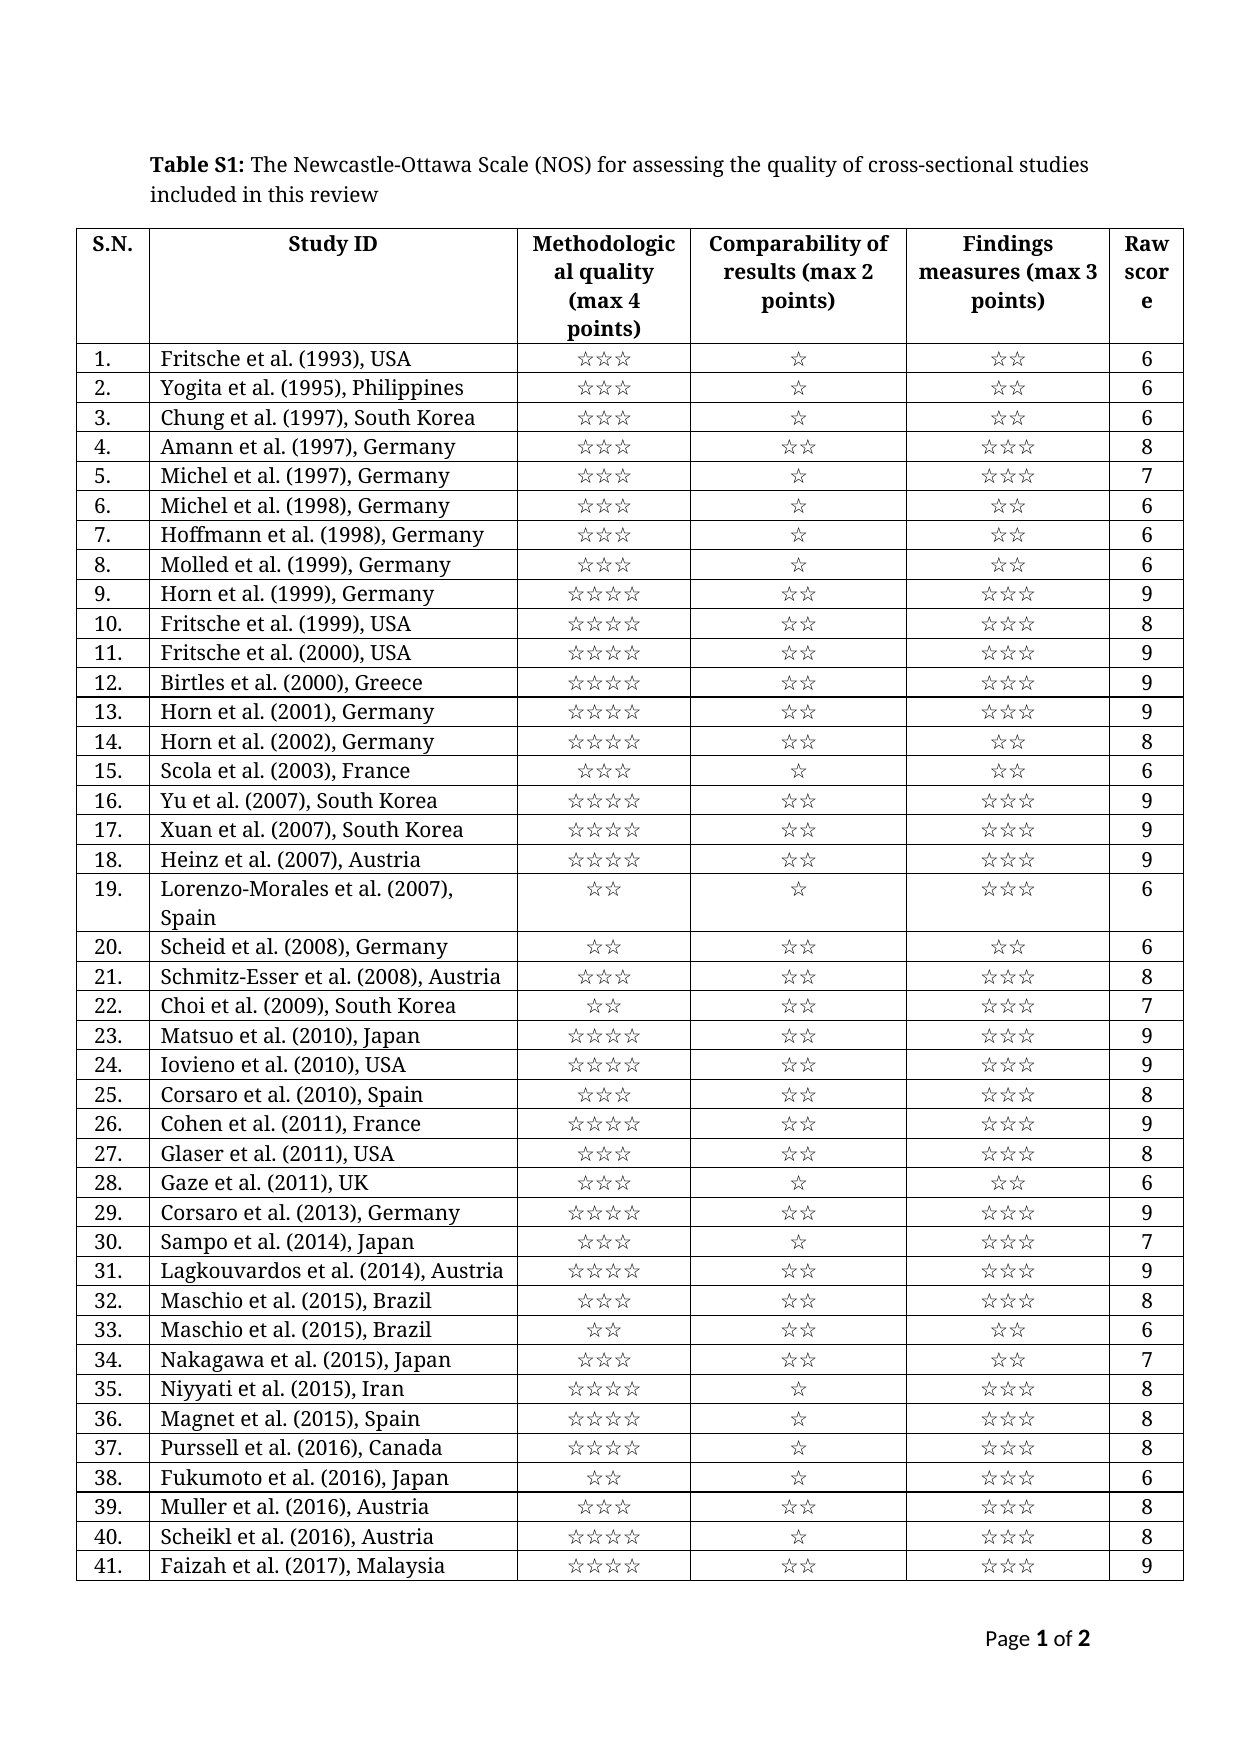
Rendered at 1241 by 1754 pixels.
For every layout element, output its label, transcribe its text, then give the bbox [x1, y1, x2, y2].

table_cell 8 [1110, 609, 1183, 637]
table_cell ☆ [691, 1404, 906, 1432]
table_cell ☆☆☆ [907, 1198, 1109, 1226]
table_cell ☆☆ [907, 932, 1109, 961]
table_cell [77, 1375, 149, 1403]
table_cell ☆☆☆ [907, 1080, 1109, 1108]
table_cell ☆☆ [691, 1109, 906, 1138]
table_cell ☆☆☆☆ [518, 639, 690, 667]
table_cell ☆☆ [518, 932, 690, 961]
table_cell ☆☆ [907, 1316, 1109, 1344]
table_cell 9 [1110, 580, 1183, 608]
table_cell ☆☆☆☆ [518, 1551, 690, 1580]
table_cell ☆ [691, 550, 906, 578]
table_cell ☆☆ [907, 521, 1109, 549]
table_cell ☆☆☆☆ [518, 1404, 690, 1432]
table_cell ☆☆☆ [518, 403, 690, 431]
table_cell ☆☆ [907, 756, 1109, 785]
table_cell ☆☆☆☆ [518, 1109, 690, 1138]
table_cell 6 [1110, 550, 1183, 578]
table_cell ☆☆☆☆ [518, 1522, 690, 1550]
table_cell [77, 932, 149, 961]
table_cell ☆☆☆ [518, 1493, 690, 1521]
table_cell ☆☆☆ [907, 1551, 1109, 1580]
table_cell ☆☆☆ [518, 550, 690, 578]
table_cell ☆☆☆ [907, 1522, 1109, 1550]
table_cell Michel et al. (1997), Germany [150, 462, 517, 490]
table_cell ☆☆☆ [518, 1080, 690, 1108]
table_cell ☆☆ [691, 1493, 906, 1521]
table_cell ☆☆☆ [907, 639, 1109, 667]
table_cell 8 [1110, 1286, 1183, 1314]
table_cell ☆☆☆ [518, 756, 690, 785]
table_cell 9 [1110, 815, 1183, 844]
table_cell 6 [1110, 403, 1183, 431]
table_cell ☆☆☆ [907, 698, 1109, 726]
table_cell ☆☆ [518, 1316, 690, 1344]
table_cell Horn et al. (2001), Germany [150, 698, 517, 726]
table_cell Faizah et al. (2017), Malaysia [150, 1551, 517, 1580]
table_cell [77, 1257, 149, 1285]
table_cell Horn et al. (2002), Germany [150, 727, 517, 755]
table_cell ☆☆☆ [907, 1109, 1109, 1138]
table_cell [77, 1168, 149, 1197]
table_cell ☆☆☆ [907, 432, 1109, 461]
table_cell ☆ [691, 344, 906, 372]
table_cell Corsaro et al. (2013), Germany [150, 1198, 517, 1226]
table_cell Magnet et al. (2015), Spain [150, 1404, 517, 1432]
table_cell ☆☆☆ [907, 1021, 1109, 1049]
text Table S1: The Newcastle-Ottawa Scale (NOS) for assessing the quality of cross-sectional studies included in this review [150, 150, 1090, 209]
table_cell 9 [1110, 668, 1183, 696]
table_cell ☆☆☆☆ [518, 1198, 690, 1226]
table_cell ☆☆ [691, 1198, 906, 1226]
table_cell [77, 1316, 149, 1344]
table_cell Choi et al. (2009), South Korea [150, 991, 517, 1020]
table_cell [77, 1139, 149, 1167]
table_cell ☆ [691, 1168, 906, 1197]
table_cell ☆ [691, 491, 906, 519]
table_cell Birtles et al. (2000), Greece [150, 668, 517, 696]
table_cell [77, 845, 149, 873]
table_cell 6 [1110, 491, 1183, 519]
table_cell 7 [1110, 991, 1183, 1020]
table_cell 8 [1110, 1404, 1183, 1432]
table_cell ☆☆☆☆ [518, 698, 690, 726]
table_cell ☆☆ [691, 932, 906, 961]
table_cell ☆☆ [691, 815, 906, 844]
table_cell Heinz et al. (2007), Austria [150, 845, 517, 873]
table_cell ☆☆☆ [907, 1493, 1109, 1521]
table_cell ☆☆☆ [518, 491, 690, 519]
table_cell Amann et al. (1997), Germany [150, 432, 517, 461]
table_cell ☆☆ [518, 991, 690, 1020]
table_cell ☆☆ [691, 962, 906, 990]
table_cell ☆☆☆☆ [518, 1375, 690, 1403]
table_cell ☆☆☆ [907, 815, 1109, 844]
table_cell [77, 991, 149, 1020]
table_cell 8 [1110, 1522, 1183, 1550]
table_cell ☆☆ [691, 1257, 906, 1285]
table_cell [77, 1434, 149, 1462]
table_cell [77, 1493, 149, 1521]
table_cell [77, 1286, 149, 1314]
table_cell 6 [1110, 874, 1183, 931]
table_cell 7 [1110, 1227, 1183, 1256]
table_cell Fukumoto et al. (2016), Japan [150, 1463, 517, 1491]
table_cell 9 [1110, 786, 1183, 814]
table_cell ☆☆☆ [907, 874, 1109, 931]
table_cell 8 [1110, 1375, 1183, 1403]
table_cell ☆☆ [691, 609, 906, 637]
table_cell ☆☆ [907, 727, 1109, 755]
table_cell ☆☆ [518, 1463, 690, 1491]
table_cell ☆☆☆ [907, 609, 1109, 637]
table_cell Hoffmann et al. (1998), Germany [150, 521, 517, 549]
table_cell [77, 344, 149, 372]
table_cell [77, 373, 149, 402]
table_cell ☆☆☆☆ [518, 580, 690, 608]
table_header S.N. [77, 229, 149, 343]
table_cell ☆☆☆ [907, 1434, 1109, 1462]
table_cell Molled et al. (1999), Germany [150, 550, 517, 578]
table_cell [77, 403, 149, 431]
table_cell [77, 1021, 149, 1049]
table_cell Iovieno et al. (2010), USA [150, 1050, 517, 1079]
table_cell Nakagawa et al. (2015), Japan [150, 1345, 517, 1373]
table_cell ☆☆ [691, 786, 906, 814]
table_cell [77, 432, 149, 461]
table_cell 8 [1110, 962, 1183, 990]
table_cell Purssell et al. (2016), Canada [150, 1434, 517, 1462]
table_cell 9 [1110, 1551, 1183, 1580]
table_cell Scola et al. (2003), France [150, 756, 517, 785]
table_cell [77, 1050, 149, 1079]
table_cell 6 [1110, 756, 1183, 785]
table_cell ☆☆ [691, 668, 906, 696]
table_cell ☆☆☆ [907, 1286, 1109, 1314]
table_cell ☆ [691, 373, 906, 402]
table_cell ☆ [691, 1434, 906, 1462]
table_cell ☆☆ [907, 373, 1109, 402]
table_cell Maschio et al. (2015), Brazil [150, 1316, 517, 1344]
table_cell ☆☆☆ [907, 1227, 1109, 1256]
table_cell ☆☆☆ [907, 962, 1109, 990]
table_cell Muller et al. (2016), Austria [150, 1493, 517, 1521]
table_cell Maschio et al. (2015), Brazil [150, 1286, 517, 1314]
table_cell ☆☆☆☆ [518, 1257, 690, 1285]
table_cell 9 [1110, 1109, 1183, 1138]
table_cell [77, 1463, 149, 1491]
table_cell ☆☆☆ [907, 1375, 1109, 1403]
table_cell ☆☆ [907, 1168, 1109, 1197]
table_cell [77, 1404, 149, 1432]
table_cell ☆☆☆ [518, 373, 690, 402]
table_cell [77, 609, 149, 637]
table_cell ☆☆☆ [907, 1404, 1109, 1432]
table_header Comparability of results (max 2 points) [691, 229, 906, 343]
table_cell [77, 698, 149, 726]
table_cell [77, 727, 149, 755]
table_cell ☆☆ [691, 845, 906, 873]
table_cell ☆ [691, 403, 906, 431]
table_cell ☆☆☆ [907, 580, 1109, 608]
table_cell Scheikl et al. (2016), Austria [150, 1522, 517, 1550]
table_cell 6 [1110, 373, 1183, 402]
table_cell ☆☆☆ [907, 1139, 1109, 1167]
table_cell Scheid et al. (2008), Germany [150, 932, 517, 961]
table_cell ☆☆☆ [518, 432, 690, 461]
table_cell ☆☆☆ [907, 1257, 1109, 1285]
table_cell ☆☆ [691, 1286, 906, 1314]
table_cell ☆☆☆ [907, 845, 1109, 873]
table_cell ☆☆☆ [907, 786, 1109, 814]
table_cell ☆☆☆☆ [518, 727, 690, 755]
table_cell ☆☆ [691, 1551, 906, 1580]
table_cell [77, 1109, 149, 1138]
table_cell ☆ [691, 521, 906, 549]
table_cell ☆☆☆ [518, 344, 690, 372]
table_cell ☆☆☆☆ [518, 668, 690, 696]
table_cell ☆☆ [691, 1050, 906, 1079]
table_cell 6 [1110, 344, 1183, 372]
table_header Raw score [1110, 229, 1183, 343]
table_cell Fritsche et al. (1999), USA [150, 609, 517, 637]
table_cell Lagkouvardos et al. (2014), Austria [150, 1257, 517, 1285]
table_cell Chung et al. (1997), South Korea [150, 403, 517, 431]
table_cell ☆ [691, 874, 906, 931]
table_cell Lorenzo-Morales et al. (2007), Spain [150, 874, 517, 931]
table_cell Corsaro et al. (2010), Spain [150, 1080, 517, 1108]
table_cell ☆☆☆ [518, 1286, 690, 1314]
table_cell Gaze et al. (2011), UK [150, 1168, 517, 1197]
table_cell [77, 1522, 149, 1550]
table_header Methodological quality (max 4 points) [518, 229, 690, 343]
table_cell ☆☆☆☆ [518, 1021, 690, 1049]
table_cell [77, 580, 149, 608]
table_cell ☆ [691, 1227, 906, 1256]
table_cell ☆☆ [691, 991, 906, 1020]
table_cell ☆☆ [907, 344, 1109, 372]
table_cell 9 [1110, 845, 1183, 873]
table_cell Yogita et al. (1995), Philippines [150, 373, 517, 402]
table_cell ☆☆ [691, 1080, 906, 1108]
table_cell [77, 550, 149, 578]
table_cell [77, 668, 149, 696]
table_cell ☆☆☆☆ [518, 786, 690, 814]
table_cell ☆ [691, 756, 906, 785]
table_cell [77, 521, 149, 549]
table_cell ☆ [691, 1522, 906, 1550]
table_cell 6 [1110, 1168, 1183, 1197]
table_cell Michel et al. (1998), Germany [150, 491, 517, 519]
table_cell ☆☆☆☆ [518, 815, 690, 844]
table_cell ☆☆ [907, 1345, 1109, 1373]
table_cell ☆☆☆ [518, 1168, 690, 1197]
table_cell ☆☆☆☆ [518, 845, 690, 873]
table_cell ☆ [691, 1375, 906, 1403]
table_cell ☆☆☆ [907, 668, 1109, 696]
table_cell ☆☆☆ [907, 1463, 1109, 1491]
table_cell ☆☆☆ [518, 1227, 690, 1256]
table_cell 6 [1110, 932, 1183, 961]
table_cell ☆☆ [691, 1021, 906, 1049]
table_cell 6 [1110, 1316, 1183, 1344]
table_cell [77, 756, 149, 785]
table_cell ☆☆☆☆ [518, 609, 690, 637]
table_cell Sampo et al. (2014), Japan [150, 1227, 517, 1256]
table_cell [77, 1345, 149, 1373]
table_header Findings measures (max 3 points) [907, 229, 1109, 343]
table_cell Niyyati et al. (2015), Iran [150, 1375, 517, 1403]
table_cell ☆☆ [907, 491, 1109, 519]
table_header Study ID [150, 229, 517, 343]
table_cell [77, 962, 149, 990]
table_cell 8 [1110, 1080, 1183, 1108]
table_cell ☆☆ [907, 403, 1109, 431]
table_cell 9 [1110, 1257, 1183, 1285]
table_cell ☆☆☆ [518, 1345, 690, 1373]
table_cell ☆☆☆ [907, 1050, 1109, 1079]
table_cell ☆☆ [691, 580, 906, 608]
table_cell 8 [1110, 727, 1183, 755]
table_cell 8 [1110, 432, 1183, 461]
table_cell ☆☆ [691, 1139, 906, 1167]
table_cell [77, 1227, 149, 1256]
table_cell ☆☆ [691, 727, 906, 755]
table_cell ☆☆ [691, 639, 906, 667]
table_cell 8 [1110, 1493, 1183, 1521]
table_cell ☆☆☆ [518, 521, 690, 549]
table_cell Matsuo et al. (2010), Japan [150, 1021, 517, 1049]
table_cell ☆☆ [691, 1316, 906, 1344]
table_cell [77, 491, 149, 519]
table_cell Xuan et al. (2007), South Korea [150, 815, 517, 844]
table_cell 7 [1110, 1345, 1183, 1373]
table_cell ☆ [691, 1463, 906, 1491]
table_cell [77, 1551, 149, 1580]
table_cell ☆☆ [691, 1345, 906, 1373]
table_cell 8 [1110, 1434, 1183, 1462]
table_cell 9 [1110, 1021, 1183, 1049]
table_cell [77, 786, 149, 814]
table_cell Horn et al. (1999), Germany [150, 580, 517, 608]
table_cell ☆☆ [691, 432, 906, 461]
table_cell Schmitz-Esser et al. (2008), Austria [150, 962, 517, 990]
table_cell ☆☆☆ [907, 462, 1109, 490]
table_cell [77, 639, 149, 667]
table_cell ☆☆ [907, 550, 1109, 578]
table_cell ☆☆☆ [518, 962, 690, 990]
table_cell 9 [1110, 1198, 1183, 1226]
table_cell [77, 1080, 149, 1108]
table_cell [77, 874, 149, 931]
table_cell ☆☆☆ [907, 991, 1109, 1020]
table_cell 9 [1110, 1050, 1183, 1079]
table_cell [77, 462, 149, 490]
table_cell 9 [1110, 639, 1183, 667]
table_cell 8 [1110, 1139, 1183, 1167]
table_cell 9 [1110, 698, 1183, 726]
table_cell Fritsche et al. (1993), USA [150, 344, 517, 372]
table_cell 6 [1110, 521, 1183, 549]
table_cell Cohen et al. (2011), France [150, 1109, 517, 1138]
table_cell Glaser et al. (2011), USA [150, 1139, 517, 1167]
table_cell 6 [1110, 1463, 1183, 1491]
table_cell ☆☆☆☆ [518, 1434, 690, 1462]
table_cell Yu et al. (2007), South Korea [150, 786, 517, 814]
table_cell 7 [1110, 462, 1183, 490]
table_cell ☆☆ [691, 698, 906, 726]
table_cell [77, 1198, 149, 1226]
table_cell [77, 815, 149, 844]
table_cell ☆☆☆☆ [518, 1050, 690, 1079]
table_cell ☆☆☆ [518, 462, 690, 490]
table_cell Fritsche et al. (2000), USA [150, 639, 517, 667]
table_cell ☆ [691, 462, 906, 490]
table_cell ☆☆☆ [518, 1139, 690, 1167]
table_cell ☆☆ [518, 874, 690, 931]
